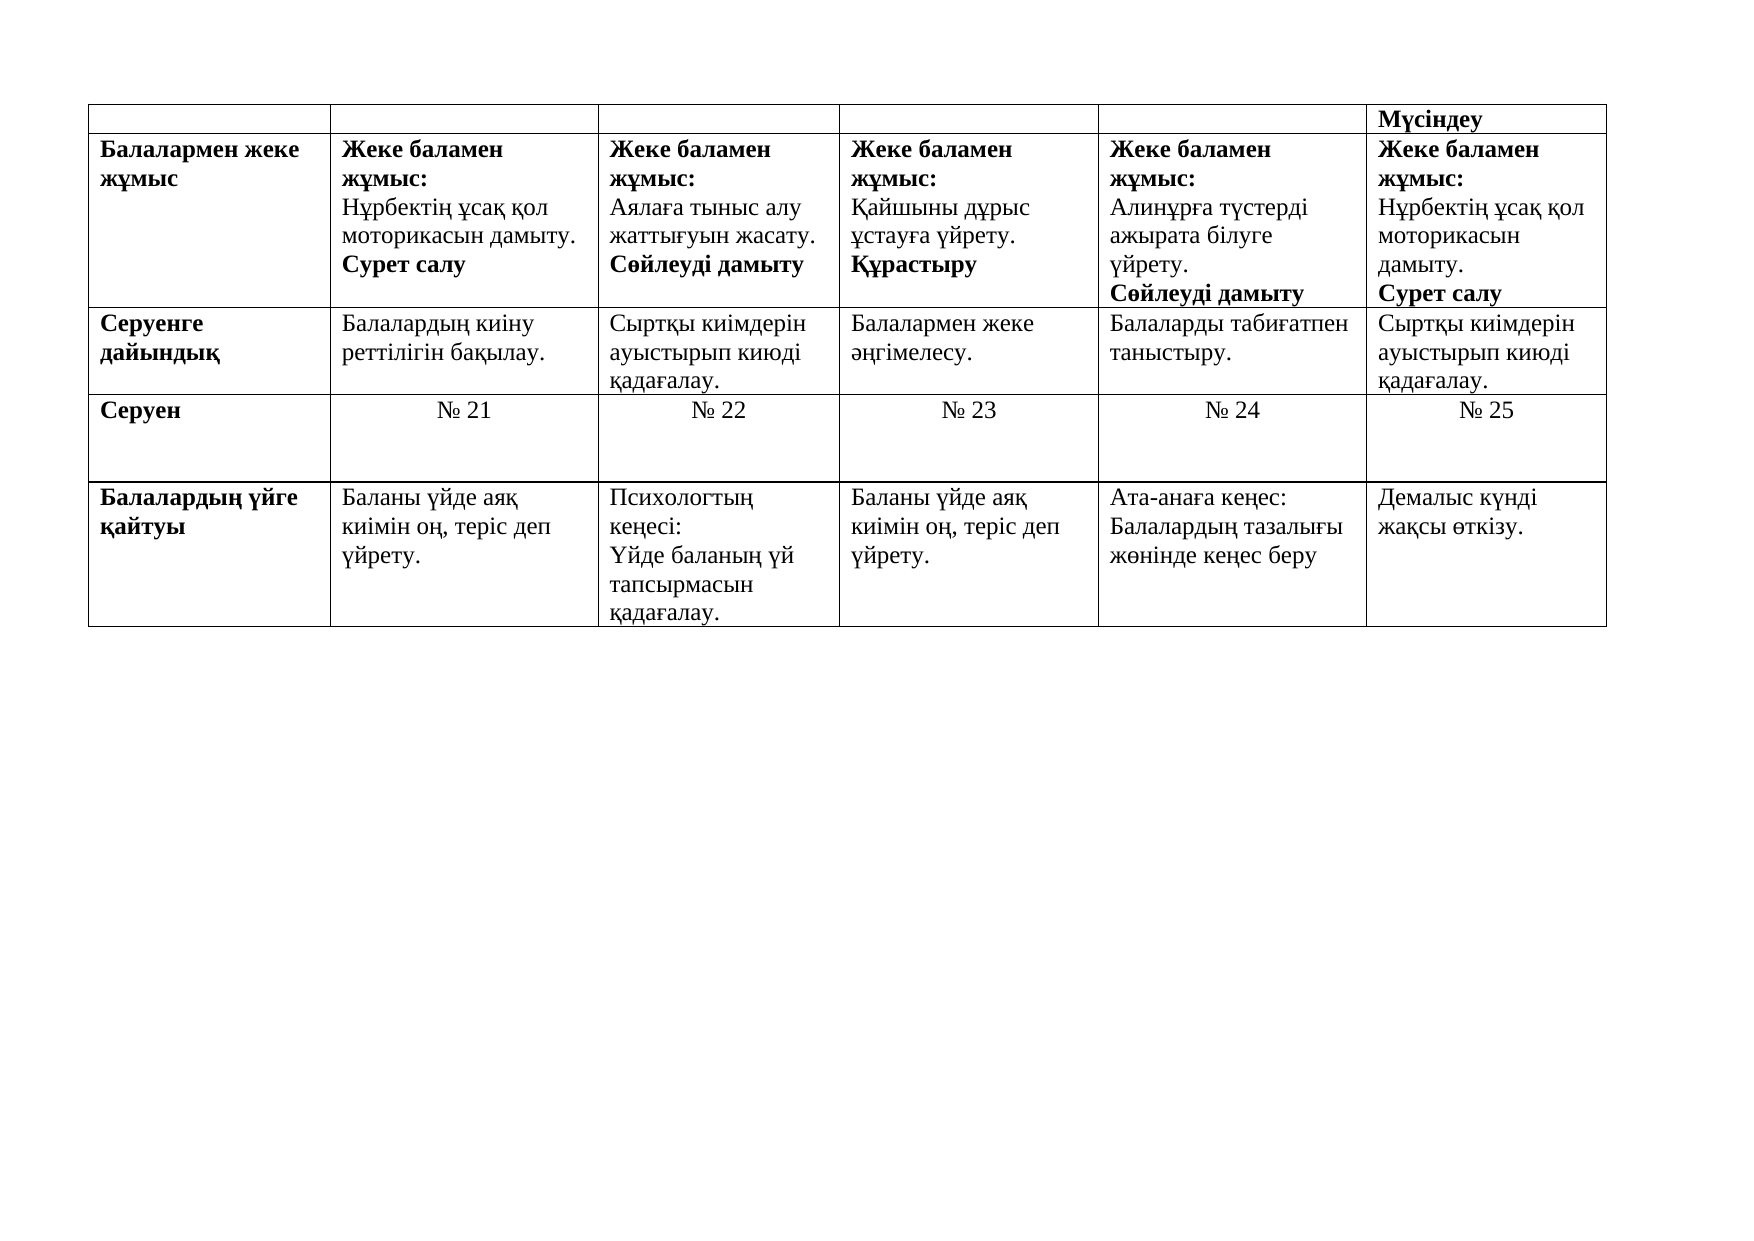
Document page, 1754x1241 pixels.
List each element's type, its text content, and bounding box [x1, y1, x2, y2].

table_cell Демалыс күнді жақсы өткізу. [1367, 483, 1606, 626]
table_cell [599, 105, 839, 133]
table_cell Баланы үйде аяқ киімін оң, теріс деп үйрету. [331, 483, 598, 626]
table_cell Серуен [89, 395, 330, 481]
table_cell Балалардың үйге қайтуы [89, 483, 330, 626]
table_cell Баланы үйде аяқ киімін оң, теріс деп үйрету. [840, 483, 1098, 626]
table_cell Серуенге дайындық [89, 308, 330, 394]
table_cell № 24 [1099, 395, 1366, 481]
table_cell № 21 [331, 395, 598, 481]
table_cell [840, 105, 1098, 133]
table_cell Жеке баламен жұмыс: Нұрбектің ұсақ қол моторикасын дамыту. Сурет салу [1367, 134, 1606, 307]
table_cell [89, 105, 330, 133]
table_cell Жеке баламен жұмыс: Нұрбектің ұсақ қол моторикасын дамыту. Сурет салу [331, 134, 598, 307]
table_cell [1099, 105, 1366, 133]
table_cell № 22 [599, 395, 839, 481]
table_cell Сыртқы киімдерін ауыстырып киюді қадағалау. [1367, 308, 1606, 394]
table_cell № 23 [840, 395, 1098, 481]
table_cell Жеке баламен жұмыс: Қайшыны дұрыс ұстауға үйрету. Құрастыру [840, 134, 1098, 307]
table_cell Балалардың киіну реттілігін бақылау. [331, 308, 598, 394]
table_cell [331, 105, 598, 133]
table_cell Балаларды табиғатпен таныстыру. [1099, 308, 1366, 394]
table_cell Жеке баламен жұмыс: Аялаға тыныс алу жаттығуын жасату. Сөйлеуді дамыту [599, 134, 839, 307]
table_cell Балалармен жеке жұмыс [89, 134, 330, 307]
table_cell Сыртқы киімдерін ауыстырып киюді қадағалау. [599, 308, 839, 394]
table_cell № 25 [1367, 395, 1606, 481]
table_cell Балалармен жеке әңгімелесу. [840, 308, 1098, 394]
table_cell Жеке баламен жұмыс: Алинұрға түстерді ажырата білуге үйрету. Сөйлеуді дамыту [1099, 134, 1366, 307]
table_cell Ата-анаға кеңес: Балалардың тазалығы жөнінде кеңес беру [1099, 483, 1366, 626]
table_cell Психологтың кеңесі: Үйде баланың үй тапсырмасын қадағалау. [599, 483, 839, 626]
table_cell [1367, 105, 1606, 133]
